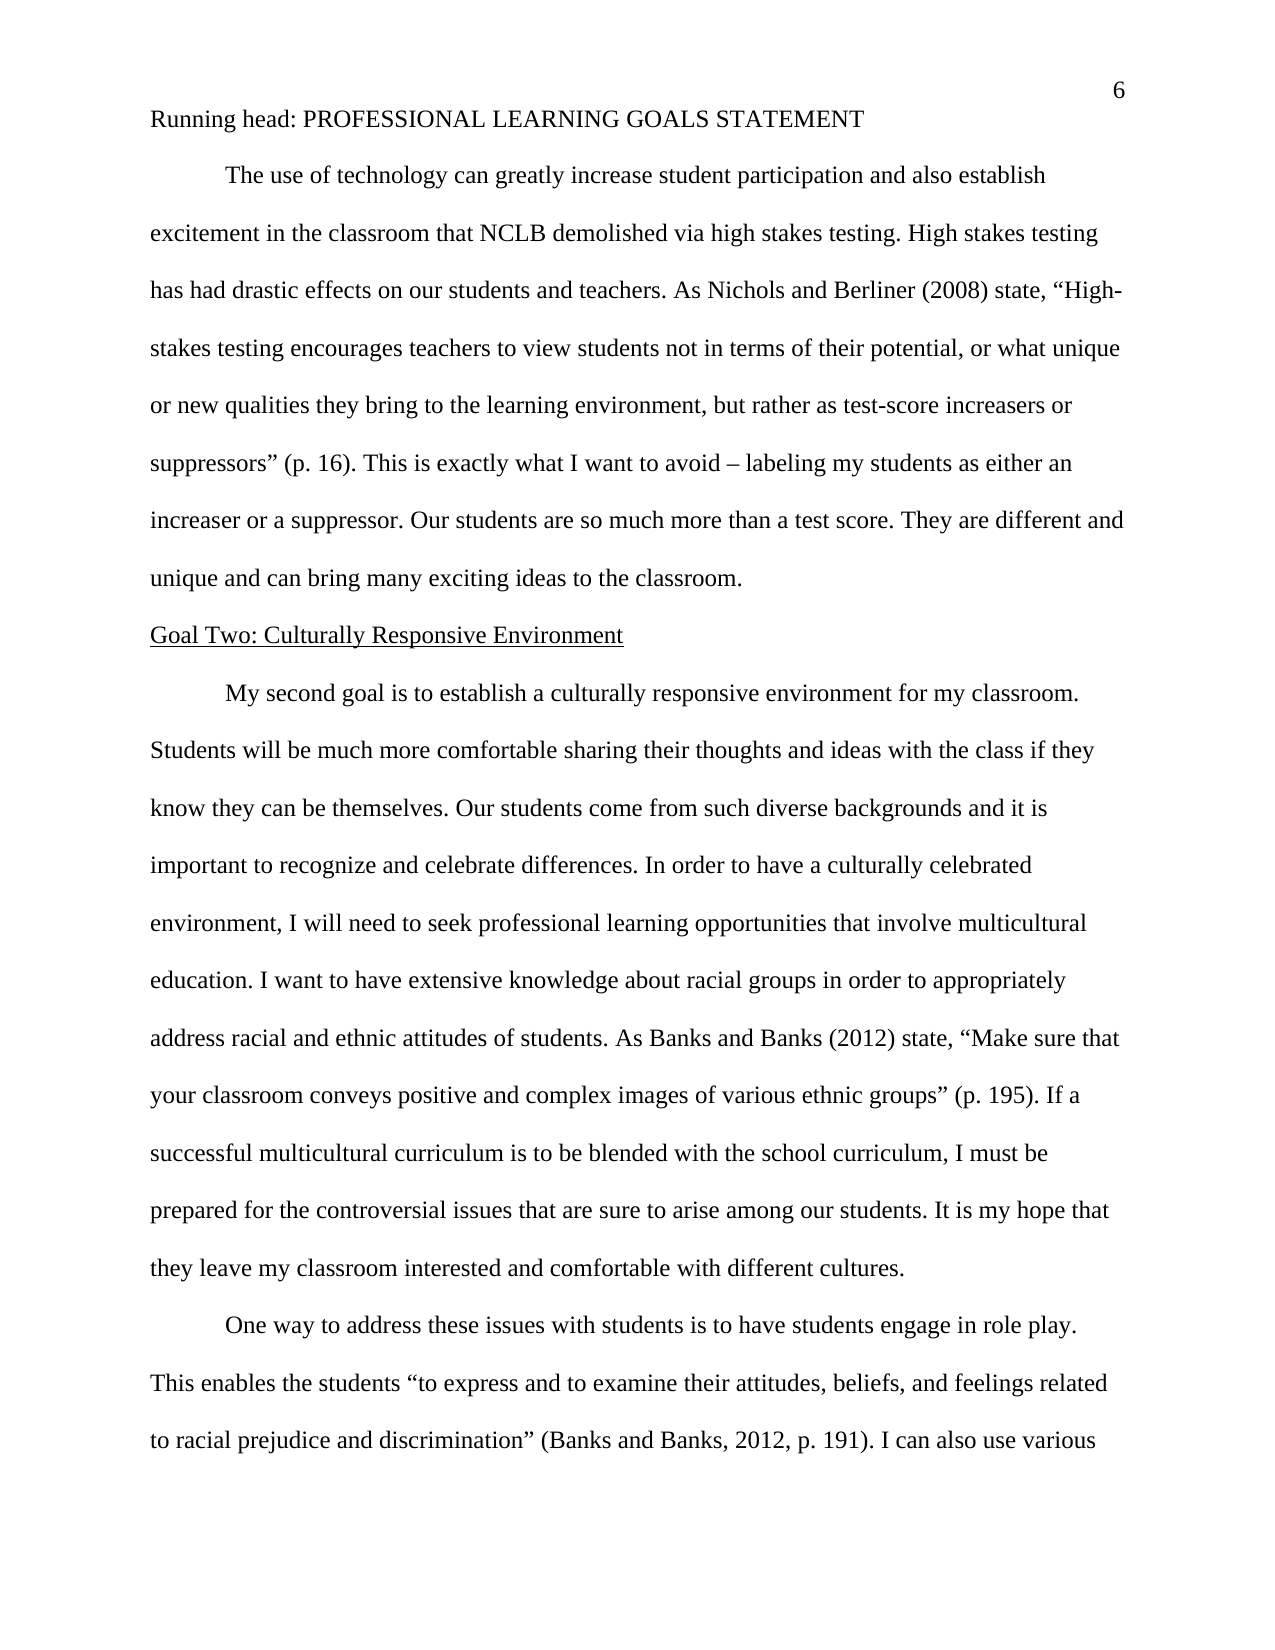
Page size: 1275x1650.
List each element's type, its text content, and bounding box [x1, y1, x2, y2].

text The use of technology can greatly increase student participation and also establish excitement in the classroom that NCLB demolished via high stakes testing. High stakes testing has had drastic effects on our students and teachers. As Nichols and Berliner (2008) state, “High-stakes testing encourages teachers to view students not in terms of their potential, or what unique or new qualities they bring to the learning environment, but rather as test-score increasers or suppressors” (p. 16). This is exactly what I want to avoid – labeling my students as either an increaser or a suppressor. Our students are so much more than a test score. They are different and unique and can bring many exciting ideas to the classroom. [150, 161, 1125, 592]
text Goal Two: Culturally Responsive Environment [150, 621, 1125, 649]
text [150, 1311, 1125, 1454]
text My second goal is to establish a culturally responsive environment for my classroom. Students will be much more comfortable sharing their thoughts and ideas with the class if they know they can be themselves. Our students come from such diverse backgrounds and it is important to recognize and celebrate differences. In order to have a culturally celebrated environment, I will need to seek professional learning opportunities that involve multicultural education. I want to have extensive knowledge about racial groups in order to appropriately address racial and ethnic attitudes of students. As Banks and Banks (2012) state, “Make sure that your classroom conveys positive and complex images of various ethnic groups” (p. 195). If a successful multicultural curriculum is to be blended with the school curriculum, I must be prepared for the controversial issues that are sure to arise among our students. It is my hope that they leave my classroom interested and comfortable with different cultures. [150, 678, 1125, 1282]
